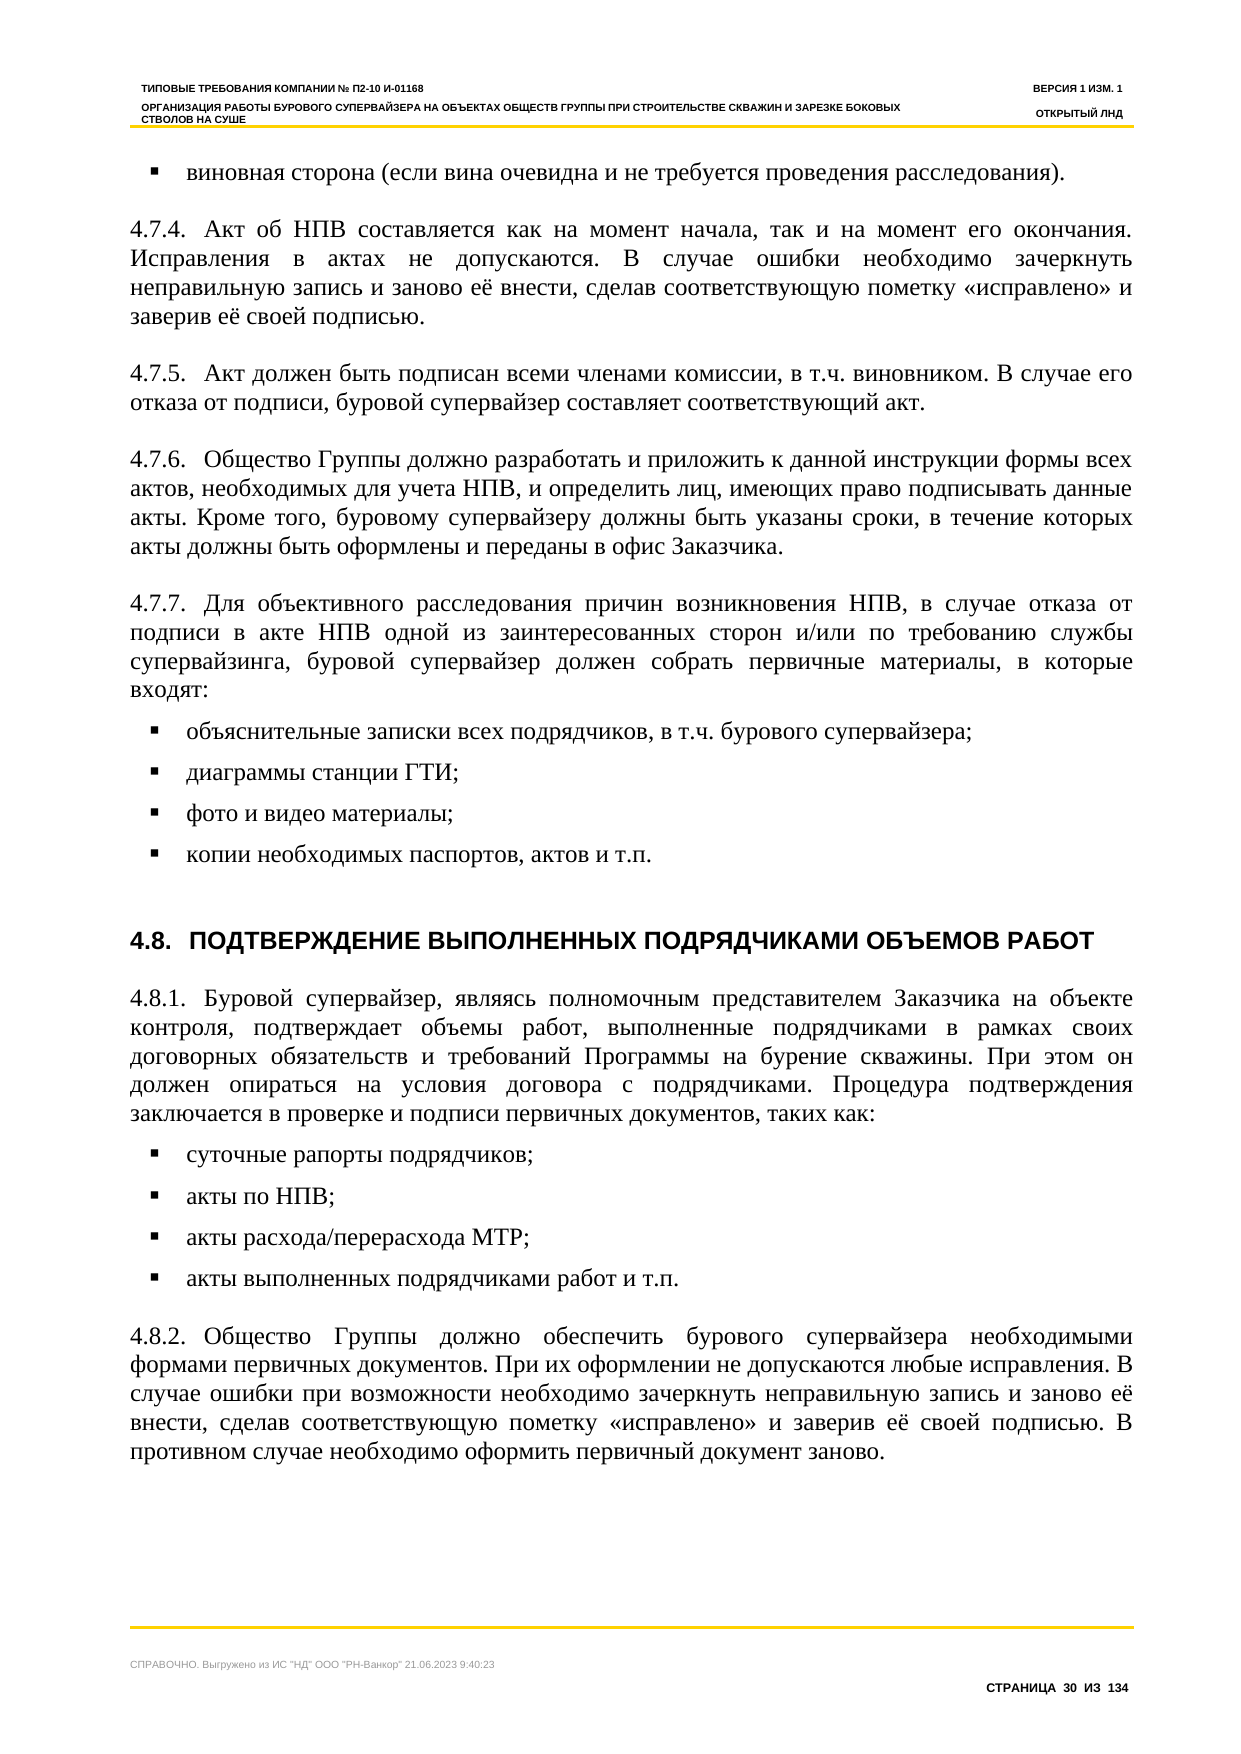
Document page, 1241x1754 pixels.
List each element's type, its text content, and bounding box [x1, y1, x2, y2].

list акты по НПВ; [149, 1181, 1134, 1209]
list акты расхода/перерасхода МТР; [149, 1222, 1134, 1251]
list Для объективного расследования причин возникновения НПВ, в случае отказа от подписи в акте НПВ одной из заинтересованных сторон и/или по требованию службы супервайзинга, буровой супервайзер должен собрать первичные материалы, в которые входят: [130, 588, 1134, 703]
list Акт об НПВ составляется как на момент начала, так и на момент его окончания. Исправления в актах не допускаются. В случае ошибки необходимо зачеркнуть неправильную запись и заново её внести, сделав соответствующую пометку «исправлено» и заверив её своей подписью. [130, 214, 1134, 329]
list Буровой супервайзер, являясь полномочным представителем Заказчика на объекте контроля, подтверждает объемы работ, выполненные подрядчиками в рамках своих договорных обязательств и требований Программы на бурение скважины. При этом он должен опираться на условия договора с подрядчиками. Процедура подтверждения заключается в проверке и подписи первичных документов, таких как: [130, 983, 1134, 1127]
list объяснительные записки всех подрядчиков, в т.ч. бурового супервайзера; [149, 716, 1134, 744]
list Акт должен быть подписан всеми членами комиссии, в т.ч. виновником. В случае его отказа от подписи, буровой супервайзер составляет соответствующий акт. [130, 358, 1134, 416]
list Общество Группы должно обеспечить бурового супервайзера необходимыми формами первичных документов. При их оформлении не допускаются любые исправления. В случае ошибки при возможности необходимо зачеркнуть неправильную запись и заново её внести, сделав соответствующую пометку «исправлено» и заверив её своей подписью. В противном случае необходимо оформить первичный документ заново. [130, 1321, 1134, 1464]
list акты выполненных подрядчиками работ и т.п. [149, 1263, 1134, 1292]
list фото и видео материалы; [149, 798, 1134, 827]
list копии необходимых паспортов, актов и т.п. [149, 839, 1134, 868]
list суточные рапорты подрядчиков; [149, 1139, 1134, 1168]
list ПОДТВЕРЖДЕНИЕ ВЫПОЛНЕННЫХ ПОДРЯДЧИКАМИ ОБЪЕМОВ РАБОТ [130, 926, 1134, 954]
list диаграммы станции ГТИ; [149, 757, 1134, 786]
list виновная сторона (если вина очевидна и не требуется проведения расследования). [149, 157, 1134, 186]
list Общество Группы должно разработать и приложить к данной инструкции формы всех актов, необходимых для учета НПВ, и определить лиц, имеющих право подписывать данные акты. Кроме того, буровому супервайзеру должны быть указаны сроки, в течение которых акты должны быть оформлены и переданы в офис Заказчика. [130, 444, 1134, 559]
